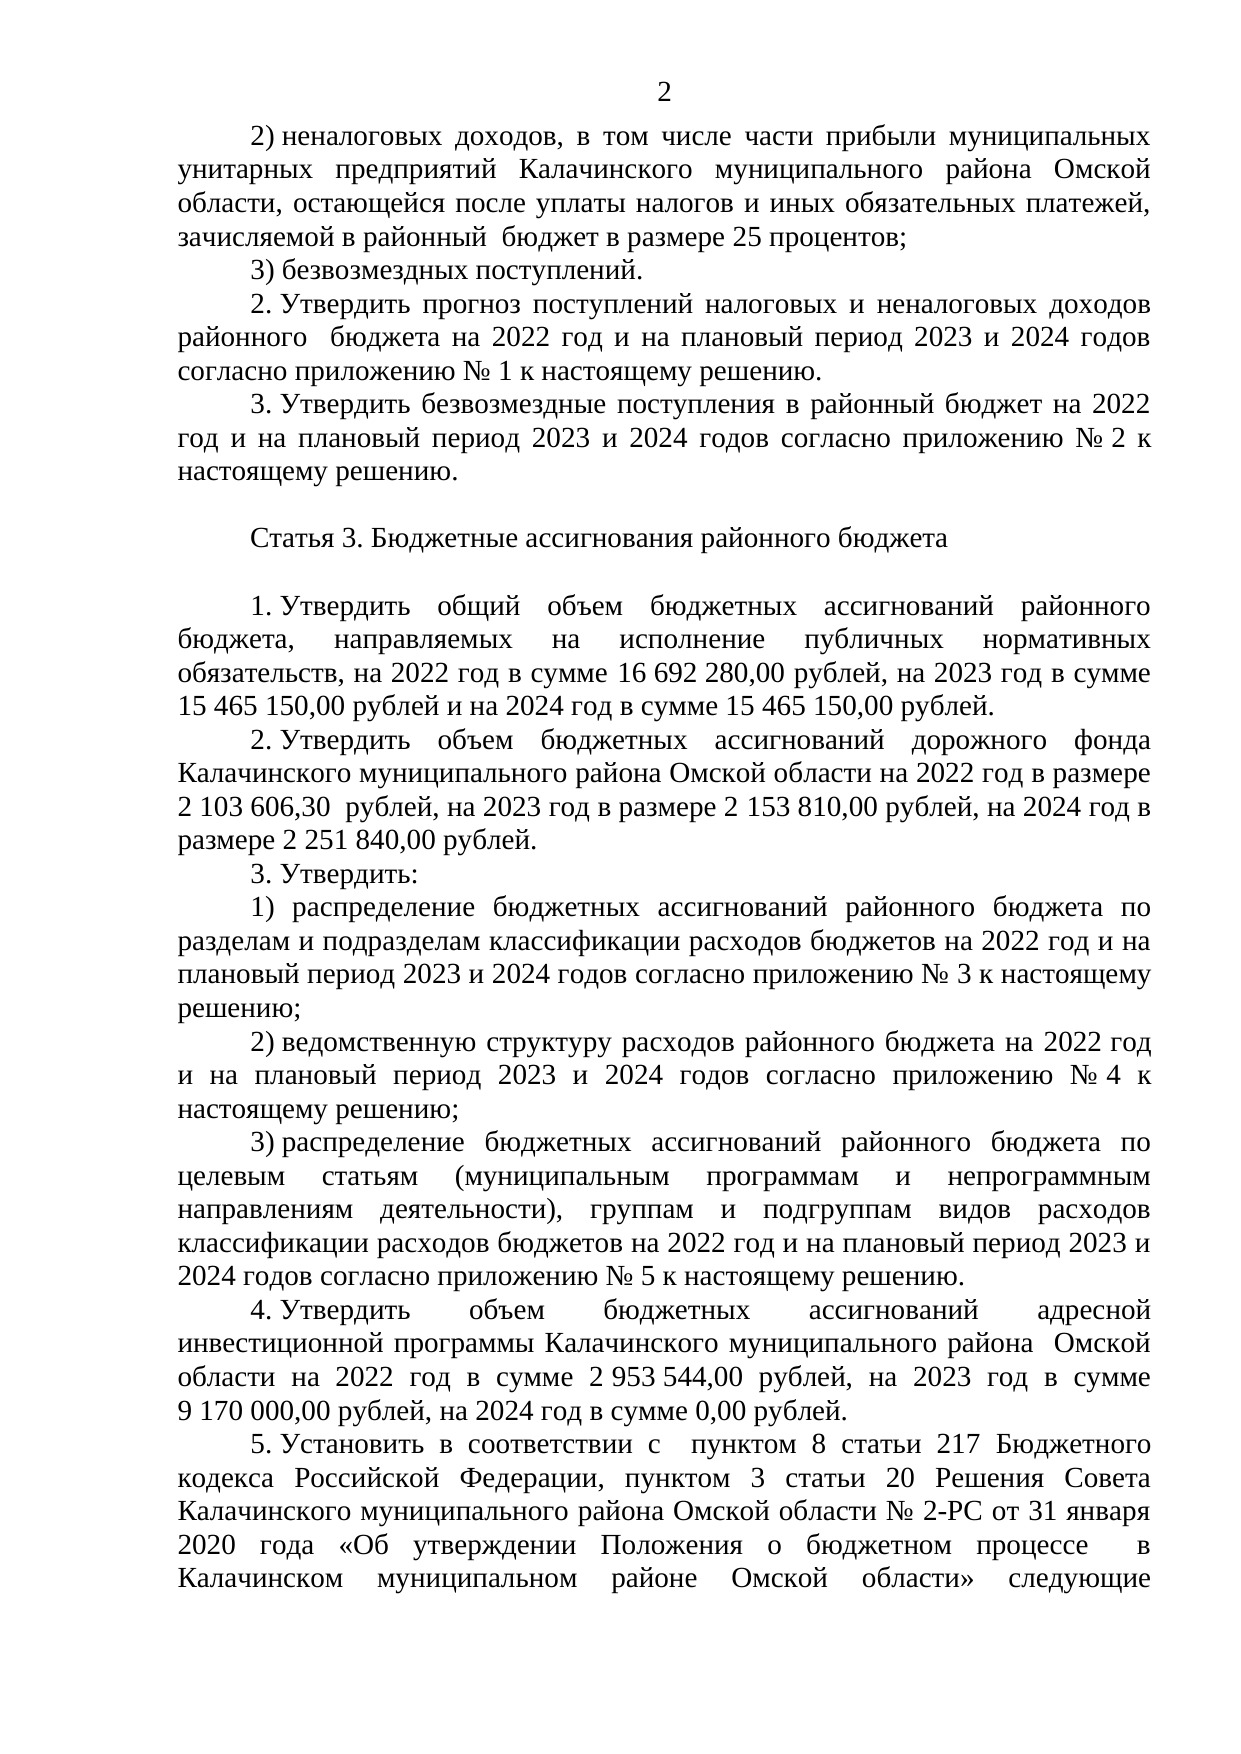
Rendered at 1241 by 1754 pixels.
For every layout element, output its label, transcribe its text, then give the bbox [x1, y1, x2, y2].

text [177, 1426, 1152, 1594]
text 1) распределение бюджетных ассигнований районного бюджета по разделам и подразделам классификации расходов бюджетов на 2022 год и на плановый период 2023 и 2024 годов согласно приложению № 3 к настоящему решению; [177, 889, 1152, 1024]
text 2) ведомственную структуру расходов районного бюджета на 2022 год и на плановый период 2023 и 2024 годов согласно приложению № 4 к настоящему решению; [177, 1024, 1152, 1124]
text 2. Утвердить прогноз поступлений налоговых и неналоговых доходов районного бюджета на 2022 год и на плановый период 2023 и 2024 годов согласно приложению № 1 к настоящему решению. [177, 286, 1152, 386]
text 3) распределение бюджетных ассигнований районного бюджета по целевым статьям (муниципальным программам и непрограммным направлениям деятельности), группам и подгруппам видов расходов классификации расходов бюджетов на 2022 год и на плановый период 2023 и 2024 годов согласно приложению № 5 к настоящему решению. [177, 1124, 1152, 1292]
text 4. Утвердить объем бюджетных ассигнований адресной инвестиционной программы Калачинского муниципального района Омской области на 2022 год в сумме 2 953 544,00 рублей, на 2023 год в сумме 9 170 000,00 рублей, на 2024 год в сумме 0,00 рублей. [177, 1292, 1152, 1426]
text 1. Утвердить общий объем бюджетных ассигнований районного бюджета, направляемых на исполнение публичных нормативных обязательств, на 2022 год в сумме 16 692 280,00 рублей, на 2023 год в сумме 15 465 150,00 рублей и на 2024 год в сумме 15 465 150,00 рублей. [177, 588, 1152, 722]
text 2) неналоговых доходов, в том числе части прибыли муниципальных унитарных предприятий Калачинского муниципального района Омской области, остающейся после уплаты налогов и иных обязательных платежей, зачисляемой в районный бюджет в размере 25 процентов; [177, 118, 1152, 252]
text 2. Утвердить объем бюджетных ассигнований дорожного фонда Калачинского муниципального района Омской области на 2022 год в размере 2 103 606,30 рублей, на 2023 год в размере 2 153 810,00 рублей, на 2024 год в размере 2 251 840,00 рублей. [177, 722, 1152, 856]
text Статья 3. Бюджетные ассигнования районного бюджета [177, 521, 1152, 554]
text 3) безвозмездных поступлений. [177, 252, 1152, 286]
text 3. Утвердить: [177, 856, 1152, 889]
text 3. Утвердить безвозмездные поступления в районный бюджет на 2022 год и на плановый период 2023 и 2024 годов согласно приложению № 2 к настоящему решению. [177, 386, 1152, 487]
